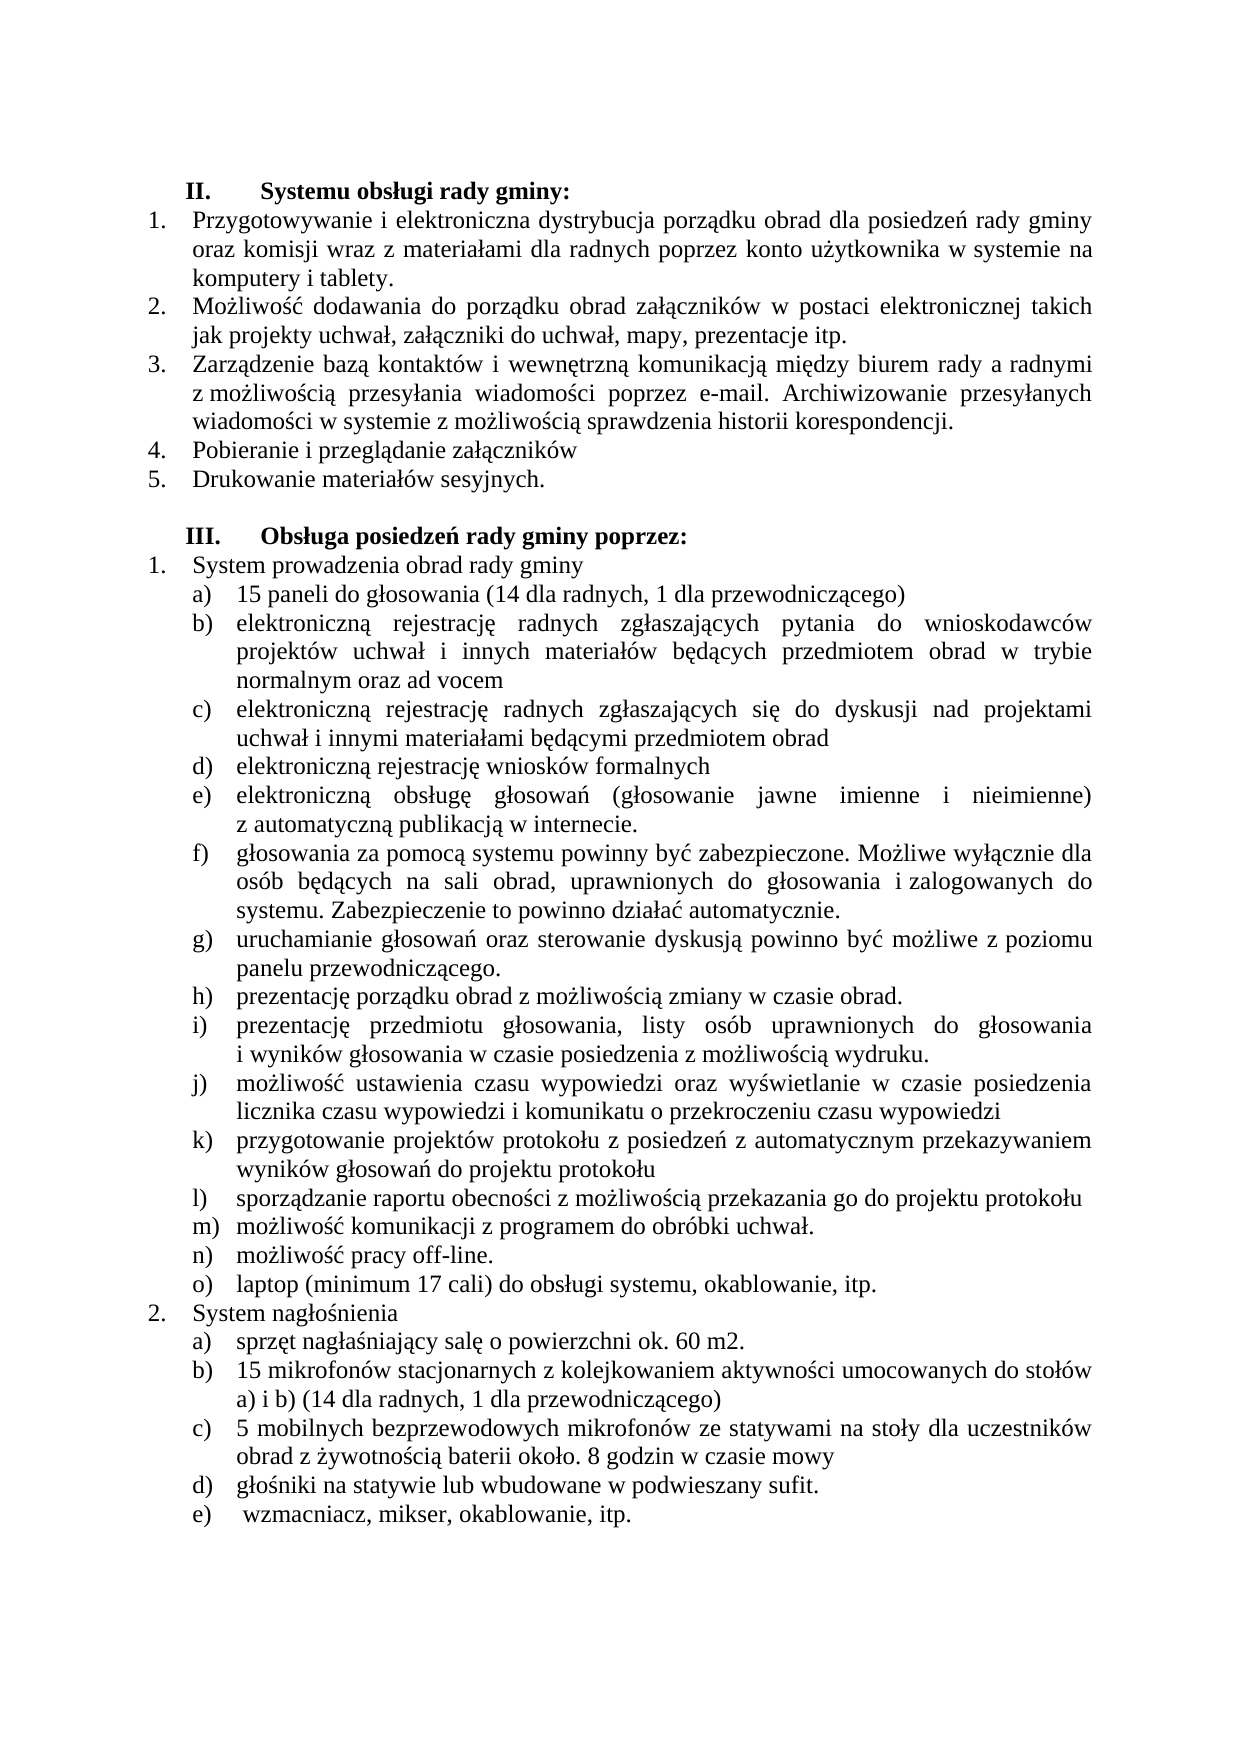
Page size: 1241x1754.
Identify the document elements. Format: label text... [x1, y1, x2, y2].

list laptop (minimum 17 cali) do obsługi systemu, okablowanie, itp. [192, 1269, 1093, 1298]
list elektroniczną obsługę głosowań (głosowanie jawne imienne i nieimienne) z automatyczną publikacją w internecie. [192, 780, 1093, 838]
list elektroniczną rejestrację radnych zgłaszających pytania do wnioskodawców projektów uchwał i innych materiałów będących przedmiotem obrad w trybie normalnym oraz ad vocem [192, 608, 1093, 694]
list Zarządzenie bazą kontaktów i wewnętrzną komunikacją między biurem rady a radnymi z możliwością przesyłania wiadomości poprzez e-mail. Archiwizowanie przesyłanych wiadomości w systemie z możliwością sprawdzenia historii korespondencji. [148, 349, 1093, 435]
list Pobieranie i przeglądanie załączników [148, 435, 1093, 464]
list 15 paneli do głosowania (14 dla radnych, 1 dla przewodniczącego) [192, 579, 1093, 608]
list prezentację przedmiotu głosowania, listy osób uprawnionych do głosowania i wyników głosowania w czasie posiedzenia z możliwością wydruku. [192, 1010, 1093, 1068]
list możliwość pracy off-line. [192, 1240, 1093, 1269]
list elektroniczną rejestrację radnych zgłaszających się do dyskusji nad projektami uchwał i innymi materiałami będącymi przedmiotem obrad [192, 694, 1093, 751]
list Możliwość dodawania do porządku obrad załączników w postaci elektronicznej takich jak projekty uchwał, załączniki do uchwał, mapy, prezentacje itp. [148, 291, 1093, 349]
list możliwość komunikacji z programem do obróbki uchwał. [192, 1211, 1093, 1240]
list sporządzanie raportu obecności z możliwością przekazania go do projektu protokołu [192, 1183, 1093, 1211]
list 5 mobilnych bezprzewodowych mikrofonów ze statywami na stoły dla uczestników obrad z żywotnością baterii około. 8 godzin w czasie mowy [192, 1413, 1093, 1470]
list Drukowanie materiałów sesyjnych. [148, 464, 1093, 493]
list Przygotowywanie i elektroniczna dystrybucja porządku obrad dla posiedzeń rady gminy oraz komisji wraz z materiałami dla radnych poprzez konto użytkownika w systemie na komputery i tablety. [148, 205, 1093, 291]
list wzmacniacz, mikser, okablowanie, itp. [192, 1499, 1093, 1528]
list Obsługa posiedzeń rady gminy poprzez: [185, 521, 1093, 550]
list możliwość ustawienia czasu wypowiedzi oraz wyświetlanie w czasie posiedzenia licznika czasu wypowiedzi i komunikatu o przekroczeniu czasu wypowiedzi [192, 1068, 1093, 1125]
list elektroniczną rejestrację wniosków formalnych [192, 751, 1093, 780]
list prezentację porządku obrad z możliwością zmiany w czasie obrad. [192, 981, 1093, 1010]
list Systemu obsługi rady gminy: [185, 176, 1093, 205]
list sprzęt nagłaśniający salę o powierzchni ok. 60 m2. [192, 1326, 1093, 1355]
list 15 mikrofonów stacjonarnych z kolejkowaniem aktywności umocowanych do stołów a) i b) (14 dla radnych, 1 dla przewodniczącego) [192, 1355, 1093, 1413]
list System prowadzenia obrad rady gminy [148, 550, 1093, 579]
list System nagłośnienia [148, 1298, 1093, 1326]
list uruchamianie głosowań oraz sterowanie dyskusją powinno być możliwe z poziomu panelu przewodniczącego. [192, 924, 1093, 981]
list przygotowanie projektów protokołu z posiedzeń z automatycznym przekazywaniem wyników głosowań do projektu protokołu [192, 1125, 1093, 1183]
list głosowania za pomocą systemu powinny być zabezpieczone. Możliwe wyłącznie dla osób będących na sali obrad, uprawnionych do głosowania i zalogowanych do systemu. Zabezpieczenie to powinno działać automatycznie. [192, 838, 1093, 924]
list głośniki na statywie lub wbudowane w podwieszany sufit. [192, 1470, 1093, 1499]
